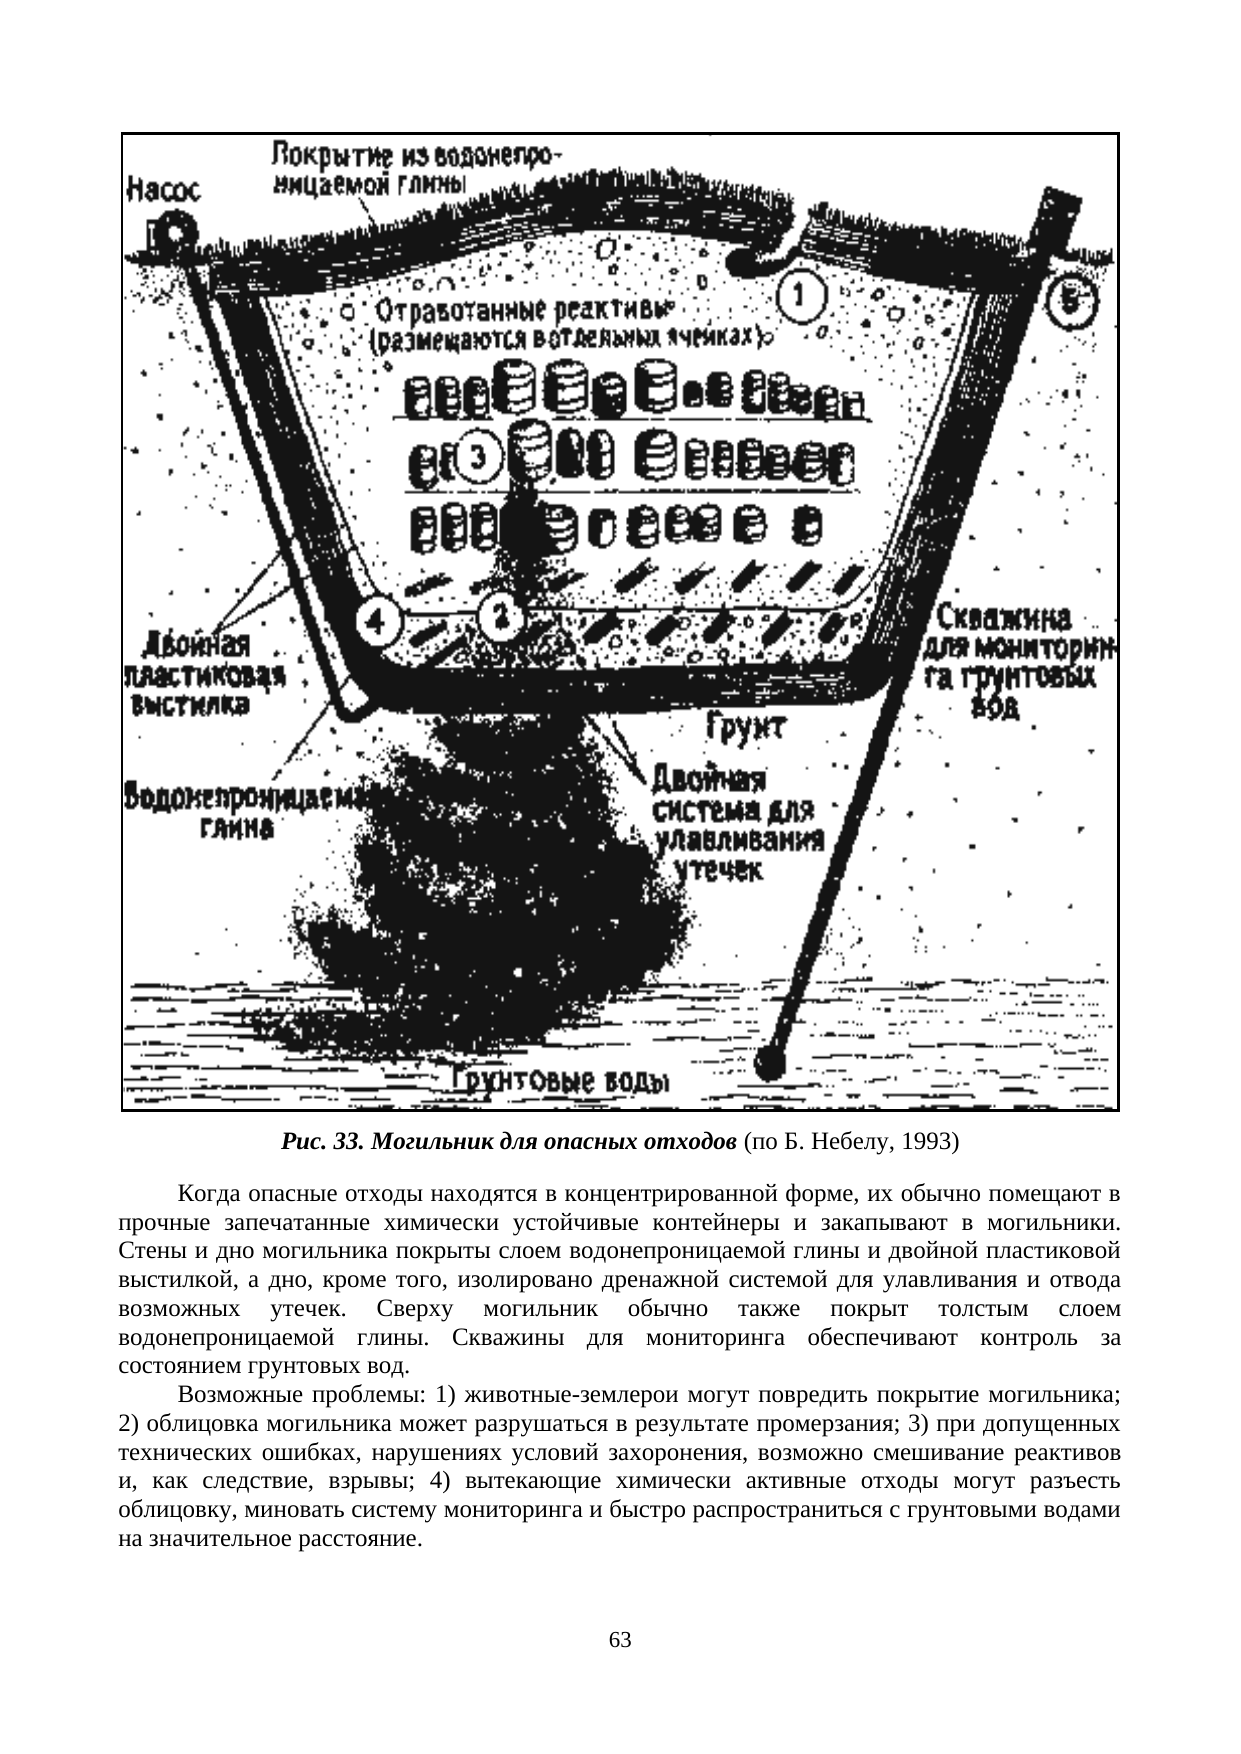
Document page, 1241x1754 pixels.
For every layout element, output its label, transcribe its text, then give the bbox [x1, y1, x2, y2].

text Рис. 33. Могильник для опасных отходов (по Б. Небелу, 1993) [118, 1126, 1122, 1155]
text Возможные проблемы: 1) животные-землерои могут повредить покрытие могильника; 2) облицовка могильника может разрушаться в результате промерзания; 3) при допущенных технических ошибках, нарушениях условий захоронения, возможно смешивание реактивов и, как следствие, взрывы; 4) вытекающие химически активные отходы могут разъесть облицовку, миновать систему мониторинга и быстро распространиться с грунтовыми водами на значительное расстояние. [118, 1379, 1122, 1552]
text Когда опасные отходы находятся в концентрированной форме, их обычно помещают в прочные запечатанные химически устойчивые контейнеры и закапывают в могильники. Стены и дно могильника покрыты слоем водонепроницаемой глины и двойной пластиковой выстилкой, а дно, кроме того, изолировано дренажной системой для улавливания и отвода возможных утечек. Сверху могильник обычно также покрыт толстым слоем водонепроницаемой глины. Скважины для мониторинга обеспечивают контроль за состоянием грунтовых вод. [118, 1178, 1122, 1379]
picture [123, 135, 1117, 1109]
